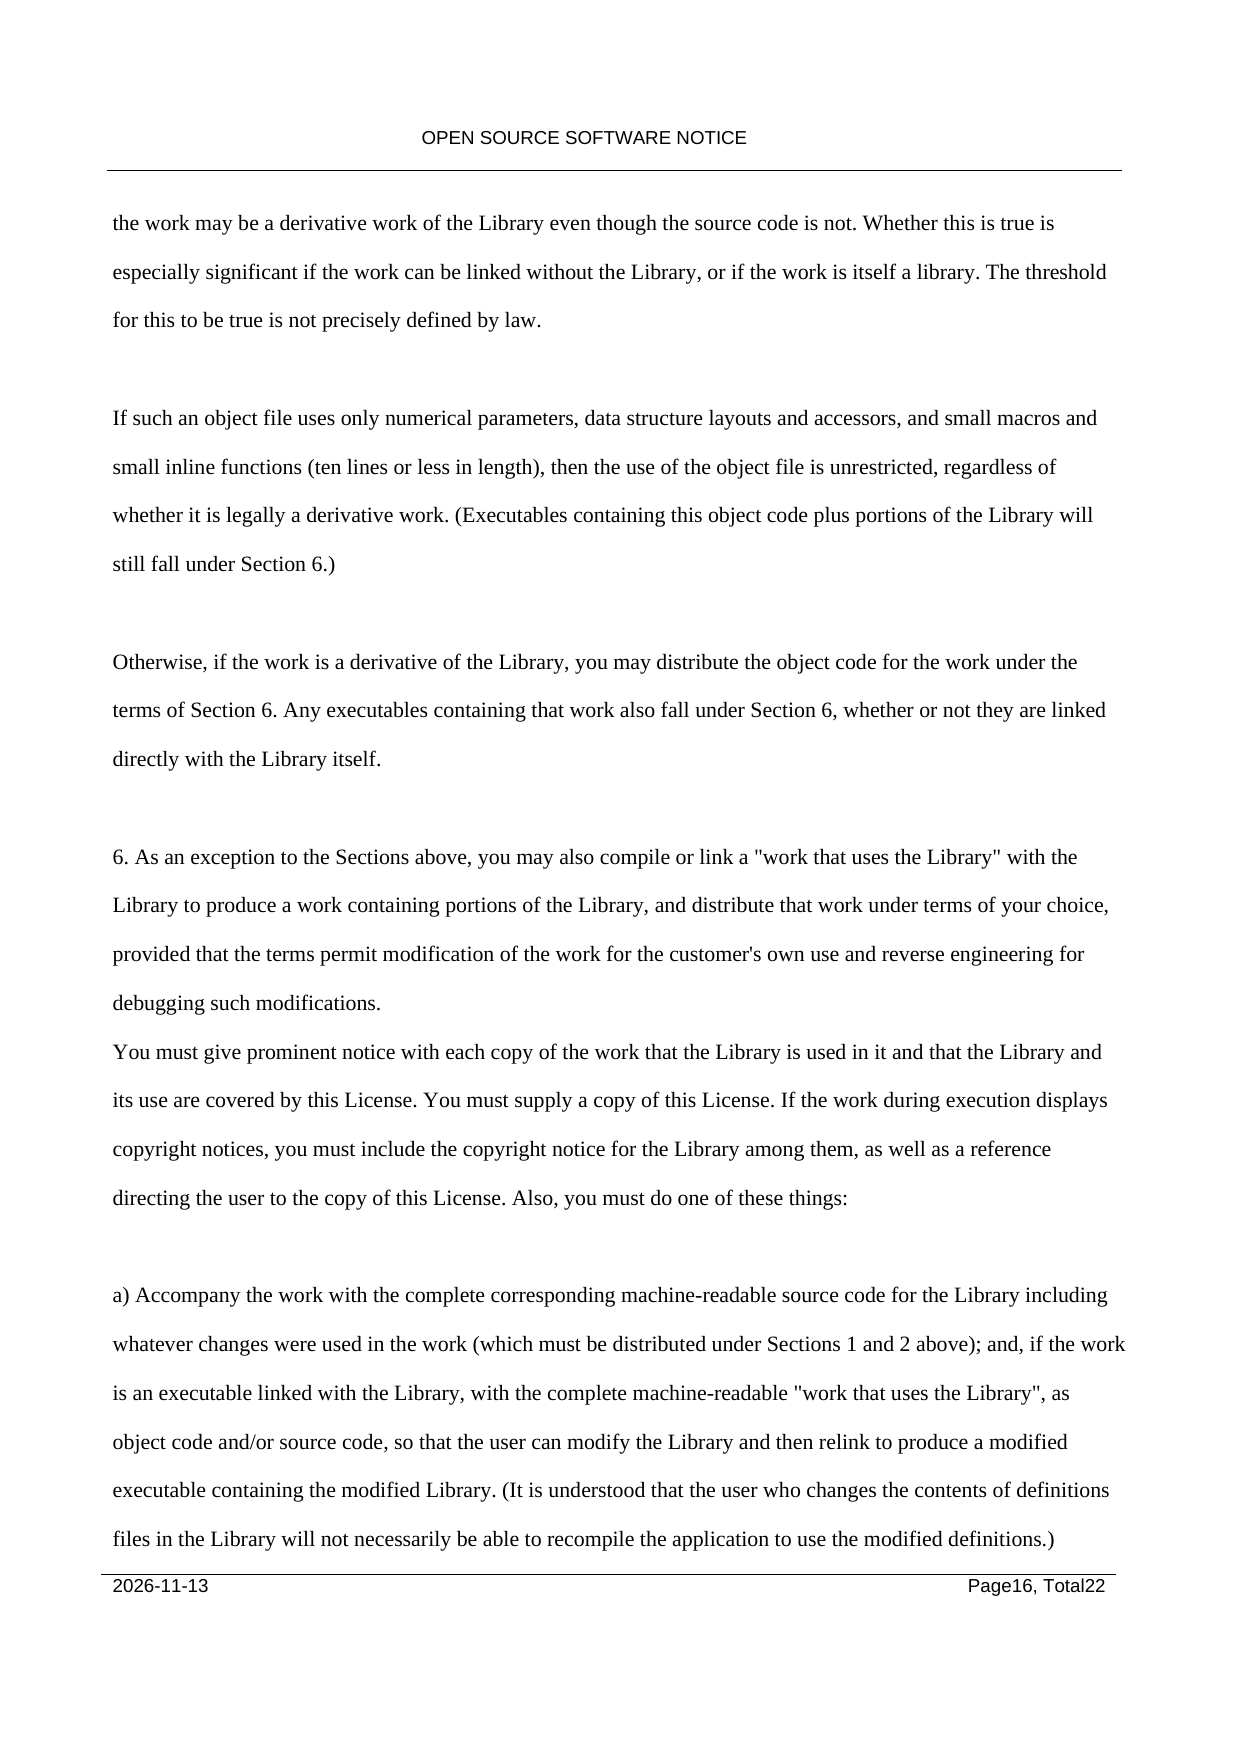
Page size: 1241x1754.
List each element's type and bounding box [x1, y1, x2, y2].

text [112, 206, 1128, 1555]
